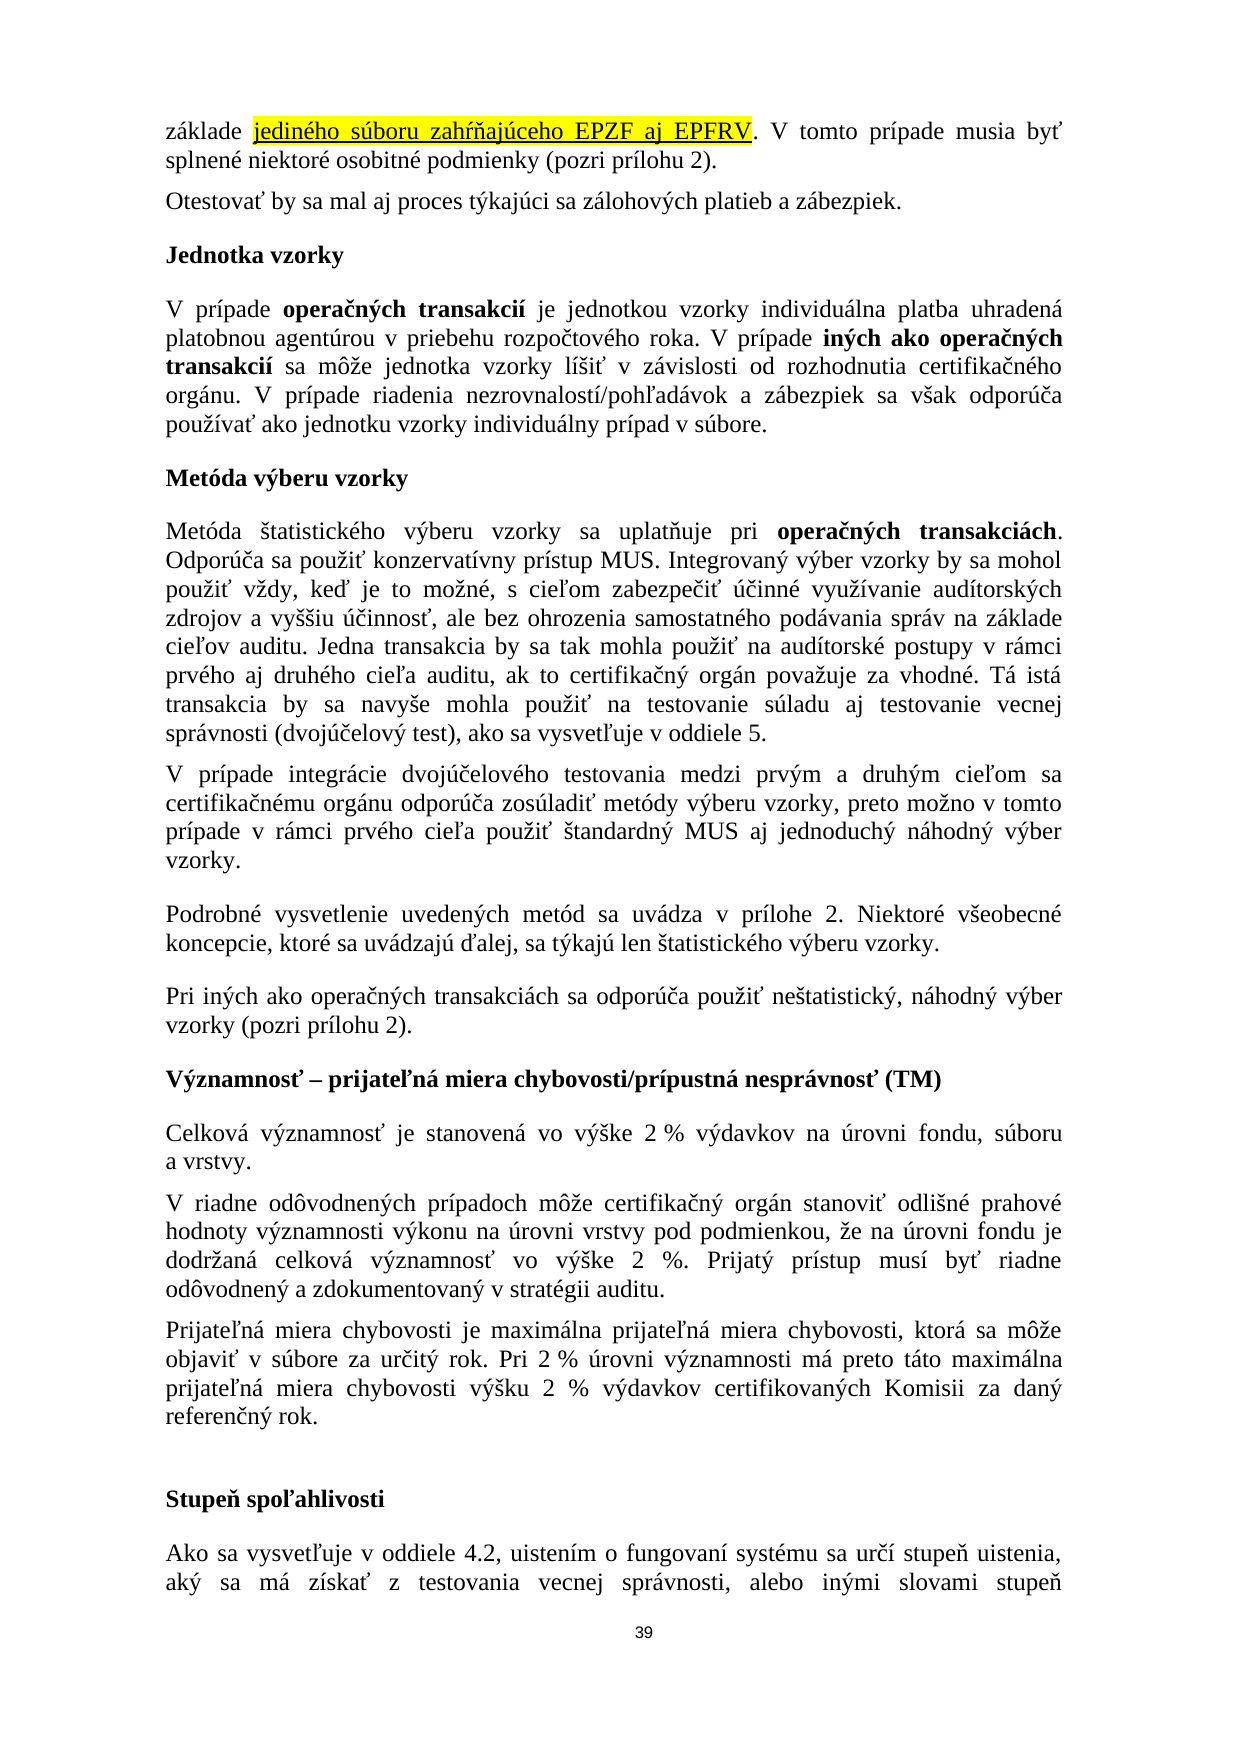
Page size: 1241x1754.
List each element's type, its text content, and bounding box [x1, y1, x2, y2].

text Metóda štatistického výberu vzorky sa uplatňuje pri operačných transakciách. Odporúča sa použiť konzervatívny prístup MUS. Integrovaný výber vzorky by sa mohol použiť vždy, keď je to možné, s cieľom zabezpečiť účinné využívanie audítorských zdrojov a vyššiu účinnosť, ale bez ohrozenia samostatného podávania správ na základe cieľov auditu. Jedna transakcia by sa tak mohla použiť na audítorské postupy v rámci prvého aj druhého cieľa auditu, ak to certifikačný orgán považuje za vhodné. Tá istá transakcia by sa navyše mohla použiť na testovanie súladu aj testovanie vecnej správnosti (dvojúčelový test), ako sa vysvetľuje v oddiele 5. [165, 516, 1063, 746]
text Prijateľná miera chybovosti je maximálna prijateľná miera chybovosti, ktorá sa môže objaviť v súbore za určitý rok. Pri 2 % úrovni významnosti má preto táto maximálna prijateľná miera chybovosti výšku 2 % výdavkov certifikovaných Komisii za daný referenčný rok. [165, 1315, 1063, 1430]
text Otestovať by sa mal aj proces týkajúci sa zálohových platieb a zábezpiek. [165, 186, 1063, 215]
text V riadne odôvodnených prípadoch môže certifikačný orgán stanoviť odlišné prahové hodnoty významnosti výkonu na úrovni vrstvy pod podmienkou, že na úrovni fondu je dodržaná celková významnosť vo výške 2 %. Prijatý prístup musí byť riadne odôvodnený a zdokumentovaný v stratégii auditu. [165, 1188, 1063, 1303]
text Metóda výberu vzorky [165, 463, 1063, 491]
text Podrobné vysvetlenie uvedených metód sa uvádza v prílohe 2. Niektoré všeobecné koncepcie, ktoré sa uvádzajú ďalej, sa týkajú len štatistického výberu vzorky. [165, 899, 1063, 956]
text V prípade operačných transakcií je jednotkou vzorky individuálna platba uhradená platobnou agentúrou v priebehu rozpočtového roka. V prípade iných ako operačných transakcií sa môže jednotka vzorky líšiť v závislosti od rozhodnutia certifikačného orgánu. V prípade riadenia nezrovnalostí/pohľadávok a zábezpiek sa však odporúča používať ako jednotku vzorky individuálny prípad v súbore. [165, 294, 1063, 438]
text Jednotka vzorky [165, 240, 1063, 269]
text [165, 116, 1063, 174]
text Stupeň spoľahlivosti [165, 1484, 1063, 1513]
text Celková významnosť je stanovená vo výške 2 % výdavkov na úrovni fondu, súboru a vrstvy. [165, 1118, 1063, 1175]
text V prípade integrácie dvojúčelového testovania medzi prvým a druhým cieľom sa certifikačnému orgánu odporúča zosúladiť metódy výberu vzorky, preto možno v tomto prípade v rámci prvého cieľa použiť štandardný MUS aj jednoduchý náhodný výber vzorky. [165, 759, 1063, 874]
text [165, 1538, 1063, 1595]
text Pri iných ako operačných transakciách sa odporúča použiť neštatistický, náhodný výber vzorky (pozri prílohu 2). [165, 981, 1063, 1039]
text Významnosť – prijateľná miera chybovosti/prípustná nesprávnosť (TM) [165, 1064, 1063, 1093]
